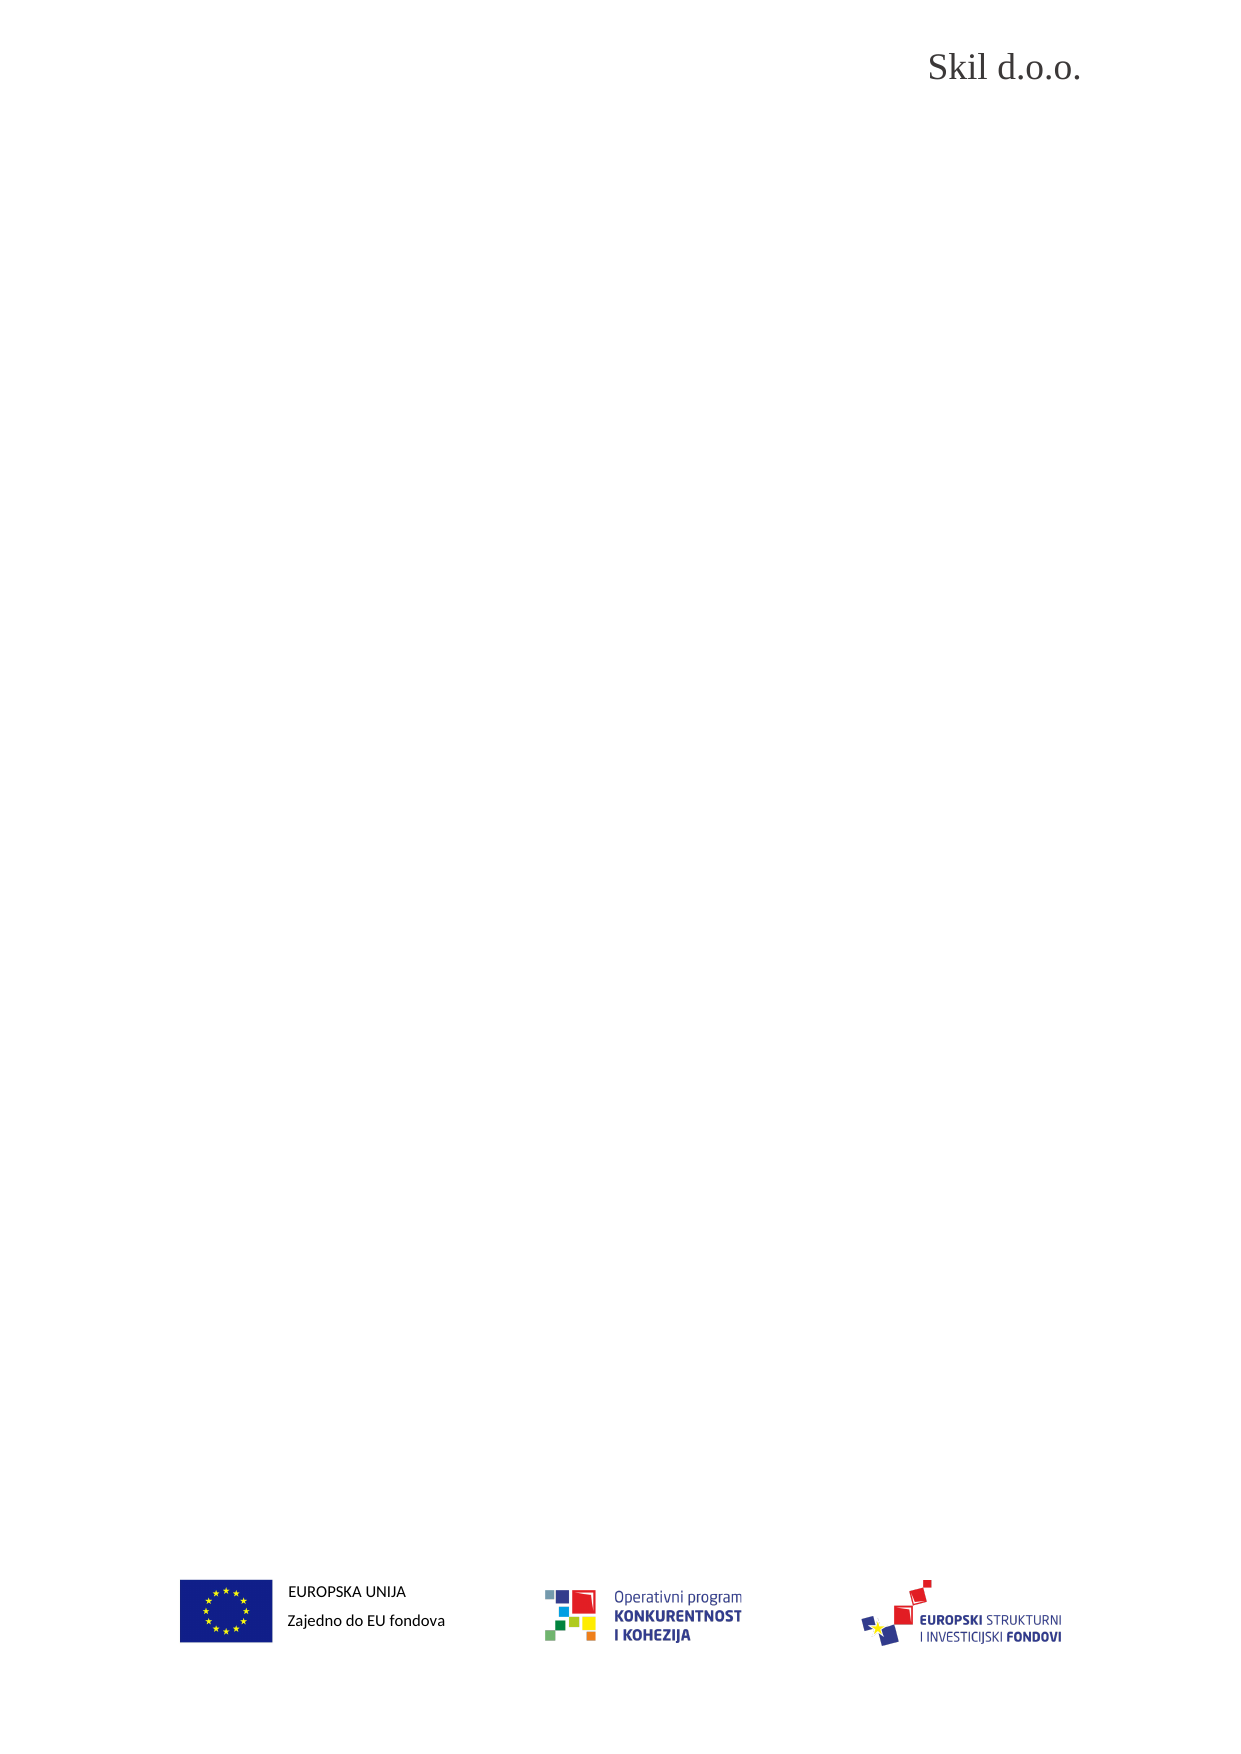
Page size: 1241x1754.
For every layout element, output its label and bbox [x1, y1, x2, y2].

picture [545, 1590, 742, 1643]
picture [178, 1579, 274, 1644]
picture [861, 1580, 1061, 1646]
